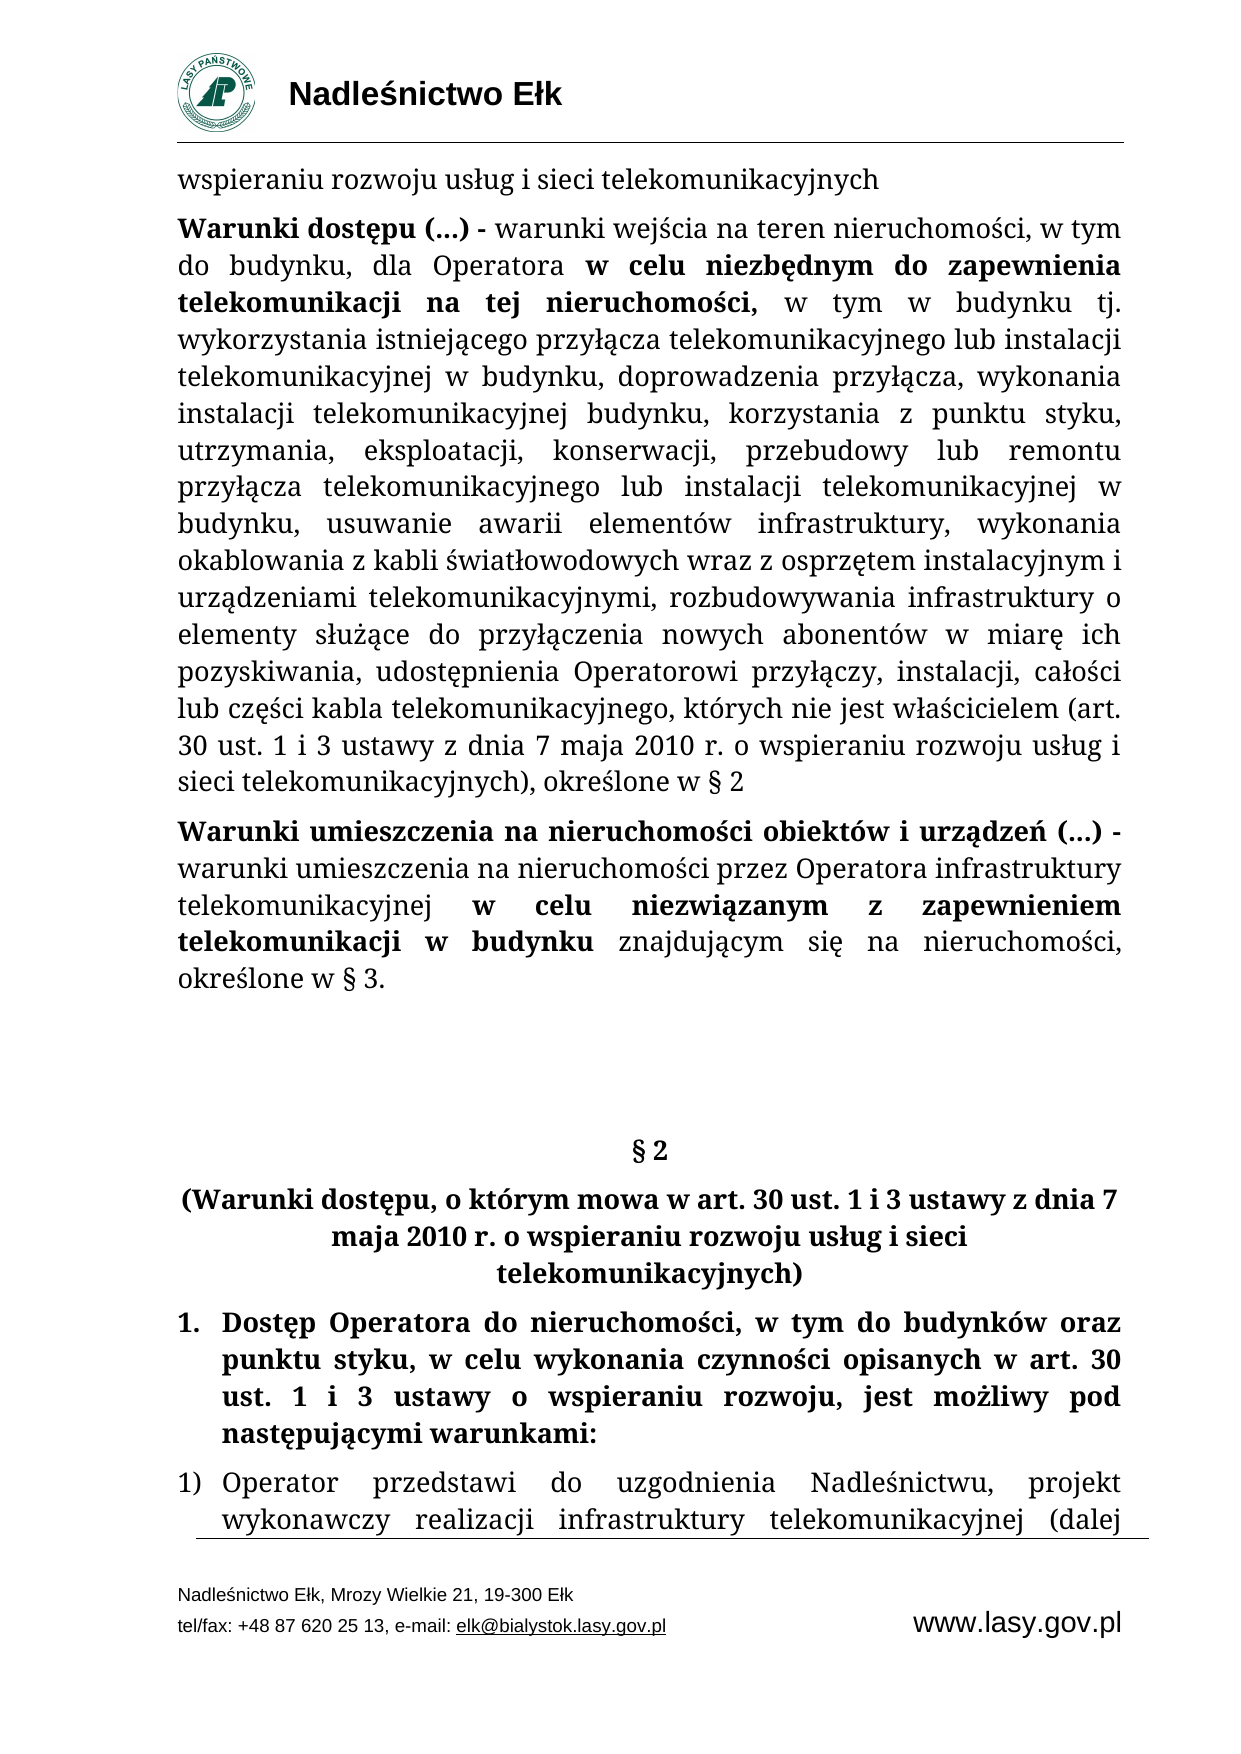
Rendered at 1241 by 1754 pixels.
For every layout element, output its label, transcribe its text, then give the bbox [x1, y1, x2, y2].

text § 2 [177, 1131, 1122, 1168]
text (Warunki dostępu, o którym mowa w art. 30 ust. 1 i 3 ustawy z dnia 7 maja 2010 r. o wspieraniu rozwoju usług i sieci telekomunikacyjnych) [177, 1181, 1122, 1291]
text Warunki umieszczenia na nieruchomości obiektów i urządzeń (...) - warunki umieszczenia na nieruchomości przez Operatora infrastruktury telekomunikacyjnej w celu niezwiązanym z zapewnieniem telekomunikacji w budynku znajdującym się na nieruchomości, określone w § 3. [177, 812, 1122, 997]
list Dostęp Operatora do nieruchomości, w tym do budynków oraz punktu styku, w celu wykonania czynności opisanych w art. 30 ust. 1 i 3 ustawy o wspieraniu rozwoju, jest możliwy pod następującymi warunkami: [177, 1304, 1122, 1451]
picture [177, 53, 255, 132]
text Warunki dostępu (...) - warunki wejścia na teren nieruchomości, w tym do budynku, dla Operatora w celu niezbędnym do zapewnienia telekomunikacji na tej nieruchomości, w tym w budynku tj. wykorzystania istniejącego przyłącza telekomunikacyjnego lub instalacji telekomunikacyjnej w budynku, doprowadzenia przyłącza, wykonania instalacji telekomunikacyjnej budynku, korzystania z punktu styku, utrzymania, eksploatacji, konserwacji, przebudowy lub remontu przyłącza telekomunikacyjnego lub instalacji telekomunikacyjnej w budynku, usuwanie awarii elementów infrastruktury, wykonania okablowania z kabli światłowodowych wraz z osprzętem instalacyjnym i urządzeniami telekomunikacyjnymi, rozbudowywania infrastruktury o elementy służące do przyłączenia nowych abonentów w miarę ich pozyskiwania, udostępnienia Operatorowi przyłączy, instalacji, całości lub części kabla telekomunikacyjnego, których nie jest właścicielem (art. 30 ust. 1 i 3 ustawy z dnia 7 maja 2010 r. o wspieraniu rozwoju usług i sieci telekomunikacyjnych), określone w § 2 [177, 210, 1122, 800]
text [177, 160, 1122, 197]
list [177, 1464, 1122, 1537]
